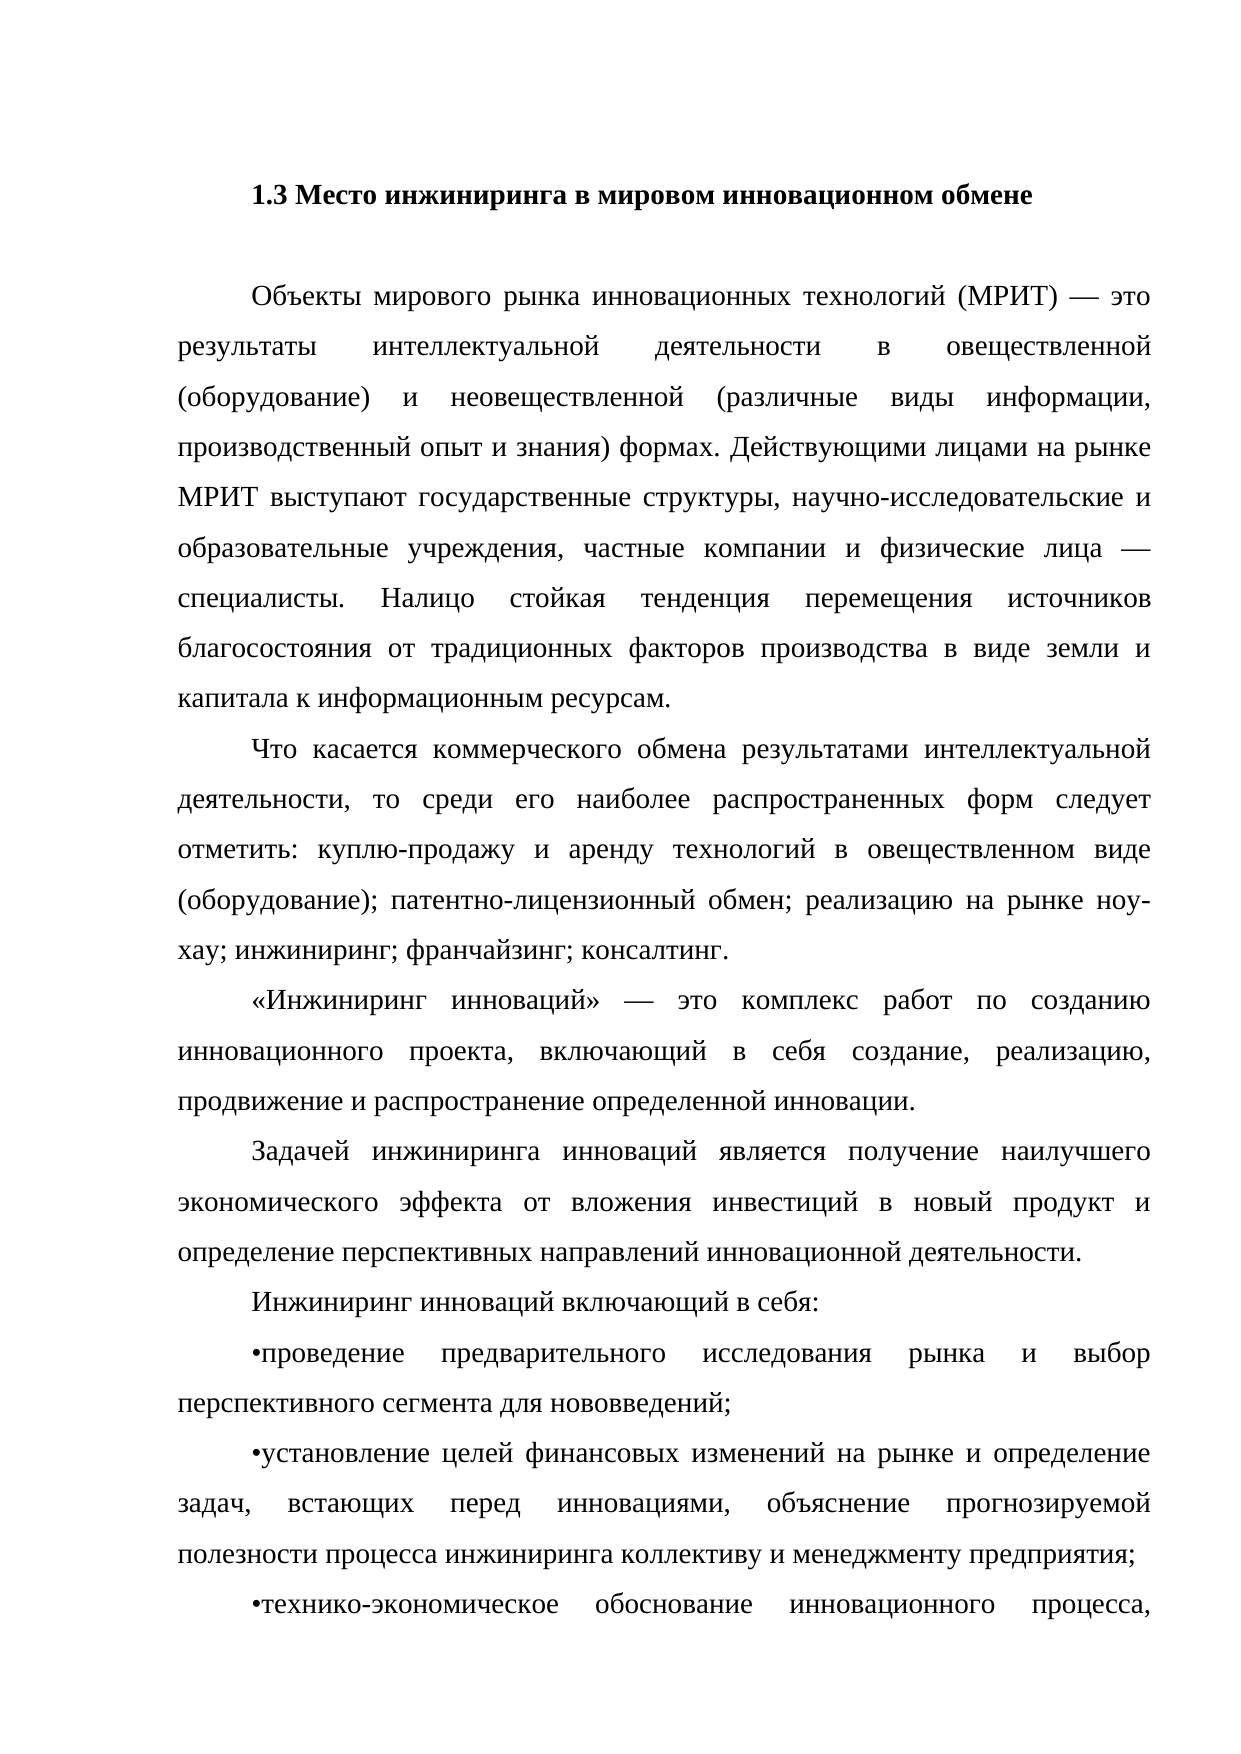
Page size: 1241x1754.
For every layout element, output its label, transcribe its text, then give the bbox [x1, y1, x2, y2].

text •установление целей финансовых изменений на рынке и определение задач, встающих перед инновациями, объяснение прогнозируемой полезности процесса инжиниринга коллективу и менеджменту предприятия; [177, 1435, 1152, 1569]
text Что касается коммерческого обмена результатами интеллектуальной деятельности, то среди его наиболее распространенных форм следует отметить: куплю-продажу и аренду технологий в овеществленном виде (оборудование); патентно-лицензионный обмен; реализацию на рынке ноу-хау; инжиниринг; франчайзинг; консалтинг. [177, 731, 1152, 966]
text Объекты мирового рынка инновационных технологий (МРИТ) — это результаты интеллектуальной деятельности в овеществленной (оборудование) и неовеществленной (различные виды информации, производственный опыт и знания) формах. Действующими лицами на рынке МРИТ выступают государственные структуры, научно-исследовательские и образовательные учреждения, частные компании и физические лица — специалисты. Налицо стойкая тенденция перемещения источников благосостояния от традиционных факторов производства в виде земли и капитала к информационным ресурсам. [177, 278, 1152, 714]
text Инжиниринг инноваций включающий в себя: [177, 1284, 1152, 1318]
subtitle 1.3 Место инжиниринга в мировом инновационном обмене [177, 177, 1152, 211]
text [177, 1586, 1152, 1620]
text •проведение предварительного исследования рынка и выбор перспективного сегмента для нововведений; [177, 1335, 1152, 1418]
text «Инжиниринг инноваций» — это комплекс работ по созданию инновационного проекта, включающий в себя создание, реализацию, продвижение и распространение определенной инновации. [177, 982, 1152, 1117]
text Задачей инжиниринга инноваций является получение наилучшего экономического эффекта от вложения инвестиций в новый продукт и определение перспективных направлений инновационной деятельности. [177, 1133, 1152, 1268]
